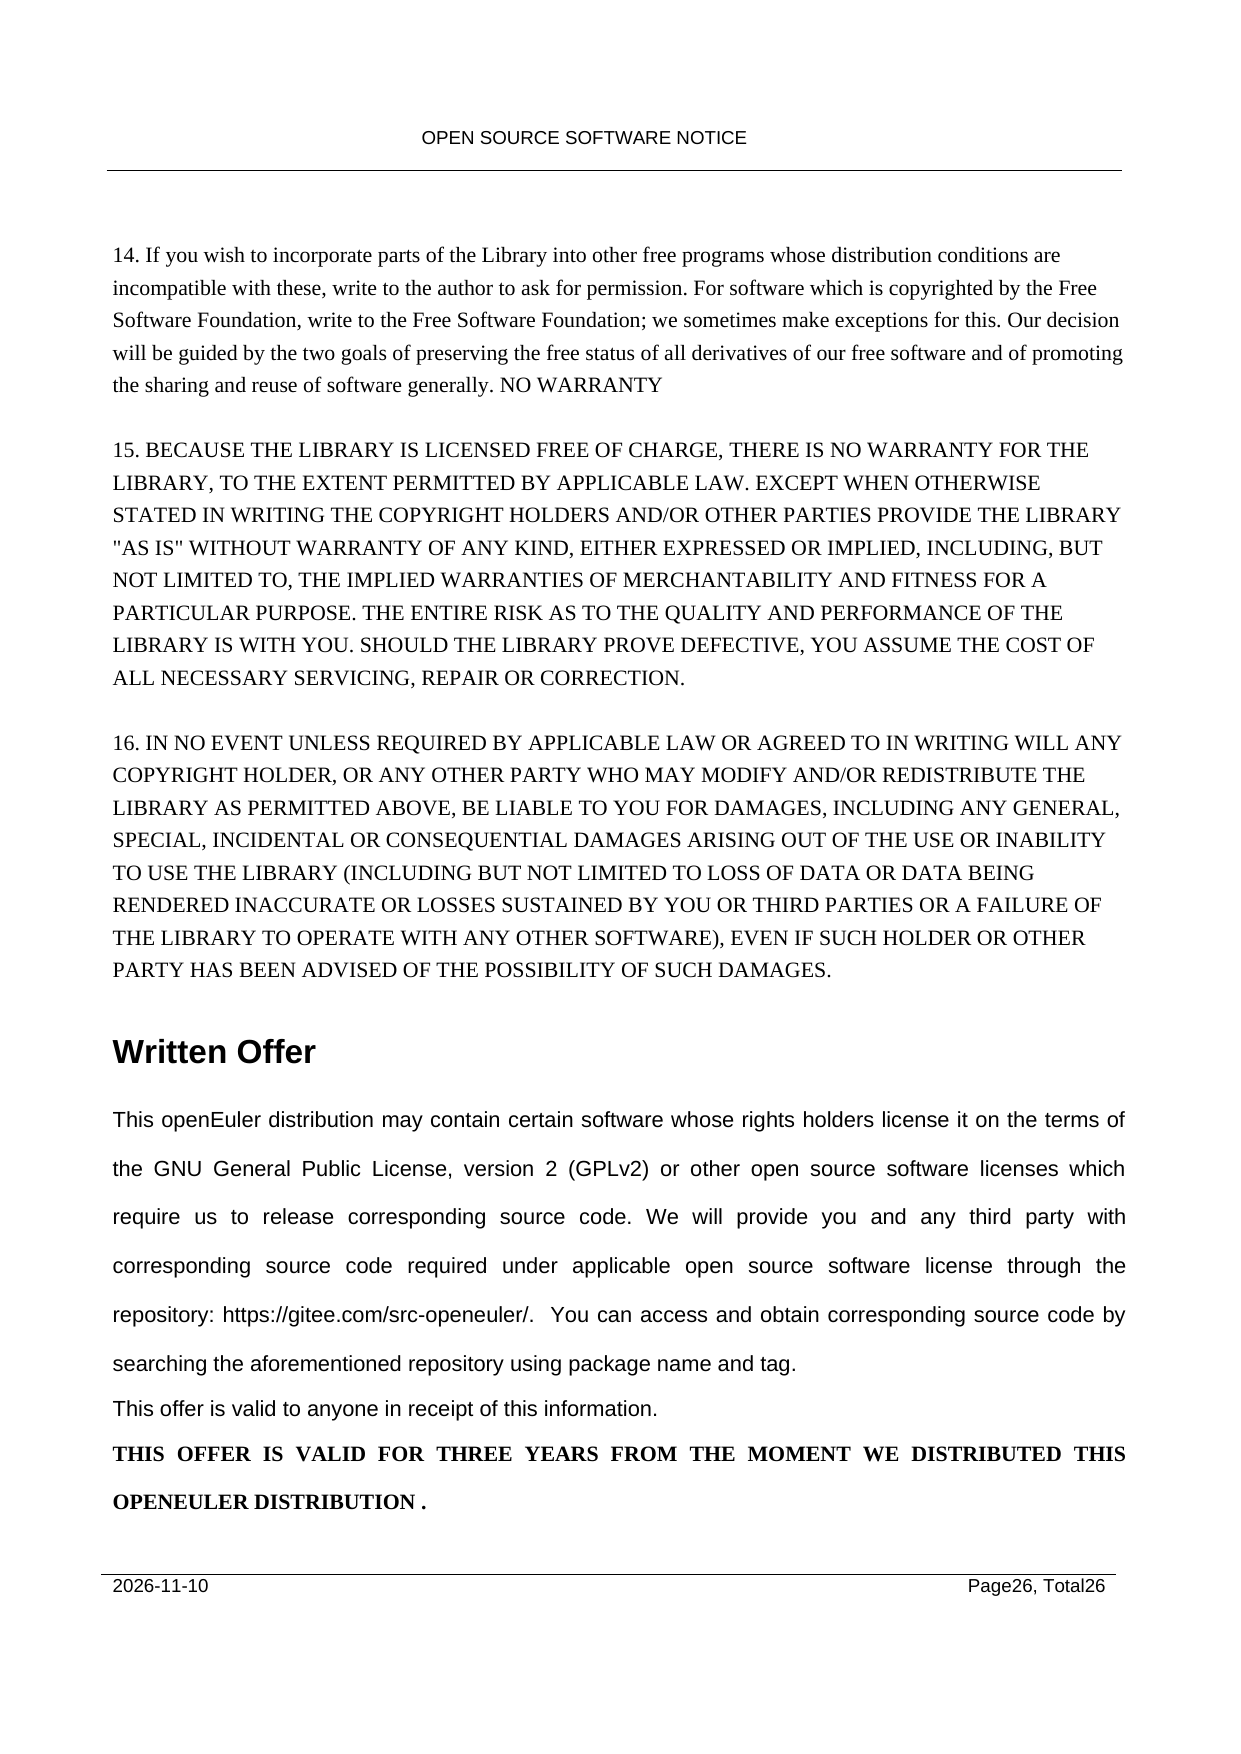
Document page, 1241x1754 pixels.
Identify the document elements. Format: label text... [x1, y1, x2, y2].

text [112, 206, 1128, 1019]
text Written Offer [112, 1019, 1128, 1084]
text This offer is valid to anyone in receipt of this information. [112, 1392, 1128, 1424]
text This openEuler distribution may contain certain software whose rights holders license it on the terms of the GNU General Public License, version 2 (GPLv2) or other open source software licenses which require us to release corresponding source code. We will provide you and any third party with corresponding source code required under applicable open source software license through the repository: https://gitee.com/src-openeuler/. You can access and obtain corresponding source code by searching the aforementioned repository using package name and tag. [112, 1103, 1128, 1379]
text THIS OFFER IS VALID FOR THREE YEARS FROM THE MOMENT WE DISTRIBUTED THIS OPENEULER DISTRIBUTION . [112, 1437, 1128, 1518]
